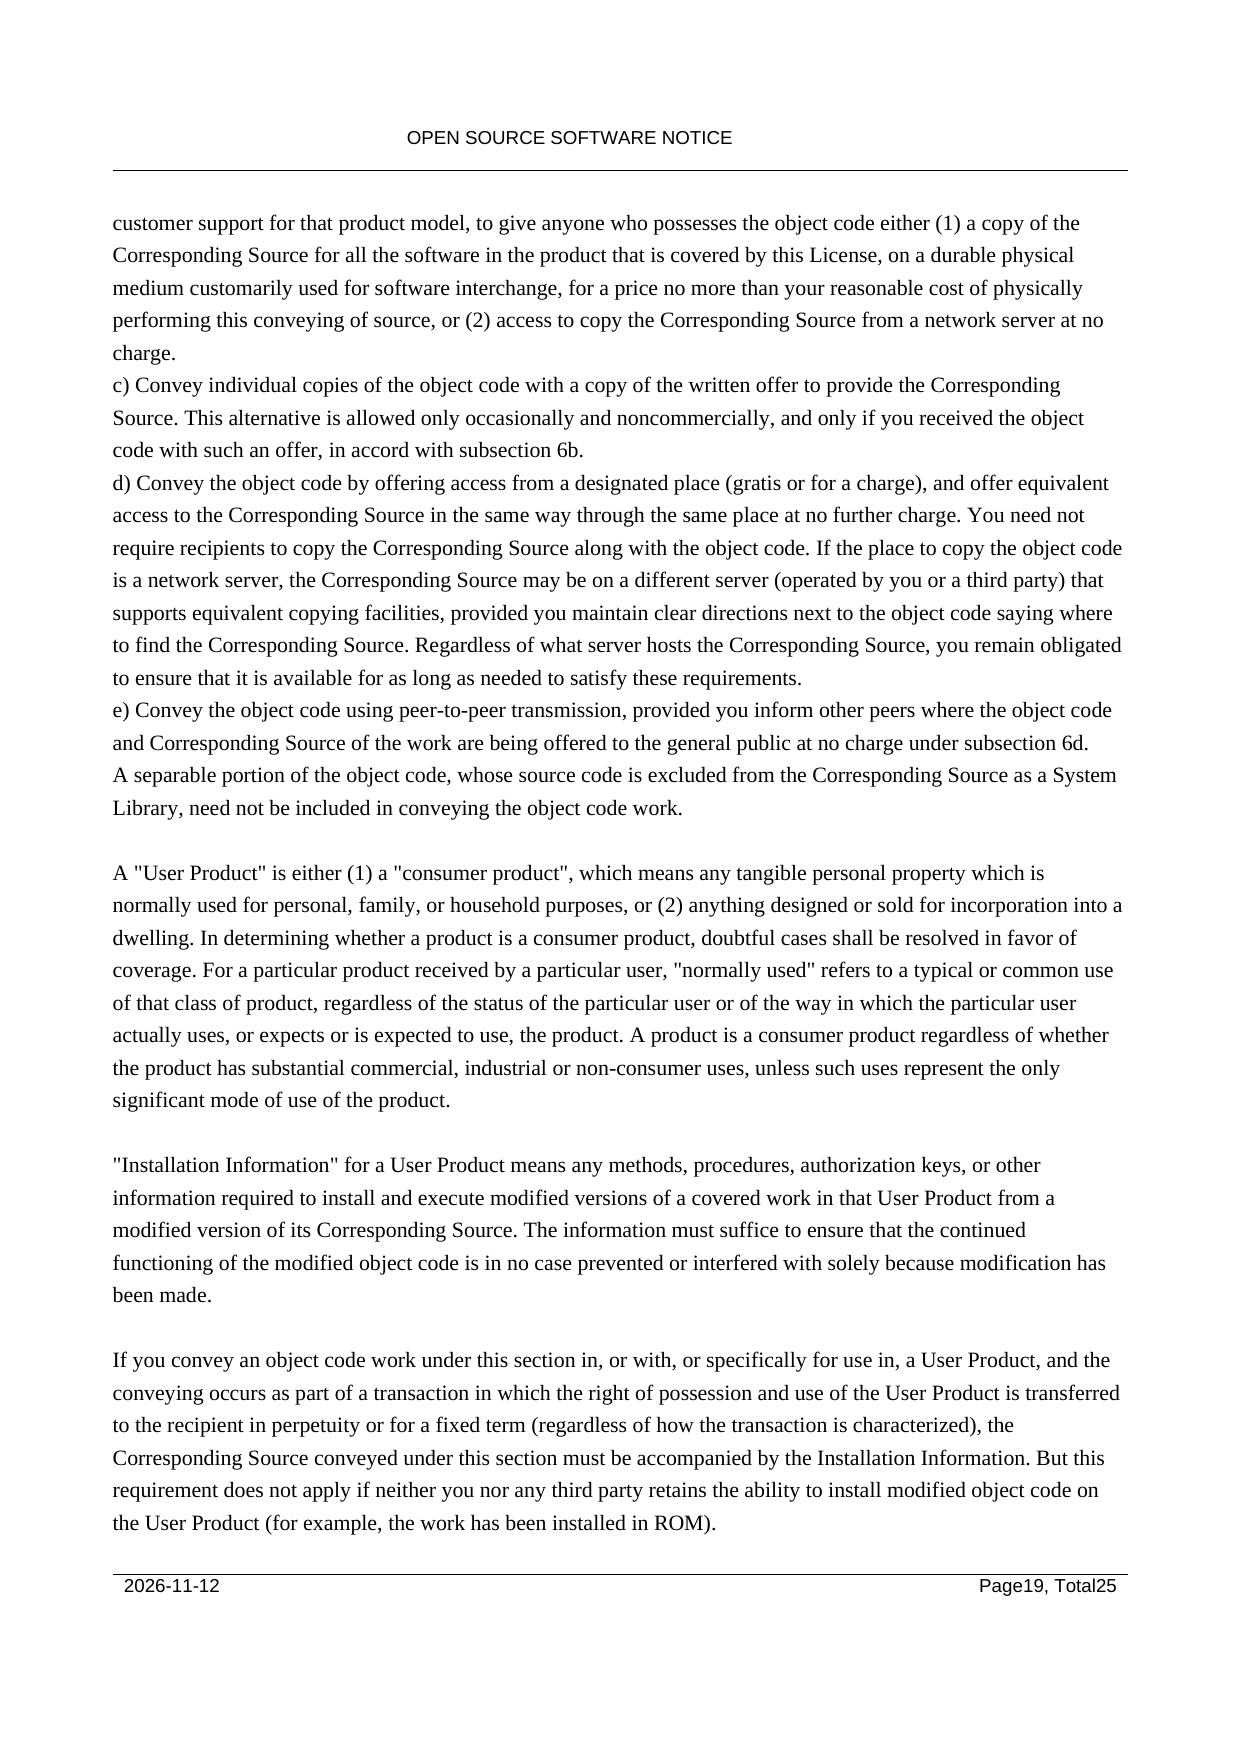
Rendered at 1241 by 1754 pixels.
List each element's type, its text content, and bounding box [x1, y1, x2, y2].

text d) Convey the object code by offering access from a designated place (gratis or for a charge), and offer equivalent access to the Corresponding Source in the same way through the same place at no further charge. You need not require recipients to copy the Corresponding Source along with the object code. If the place to copy the object code is a network server, the Corresponding Source may be on a different server (operated by you or a third party) that supports equivalent copying facilities, provided you maintain clear directions next to the object code saying where to find the Corresponding Source. Regardless of what server hosts the Corresponding Source, you remain obligated to ensure that it is available for as long as needed to satisfy these requirements. [112, 466, 1128, 694]
text If you convey an object code work under this section in, or with, or specifically for use in, a User Product, and the conveying occurs as part of a transaction in which the right of possession and use of the User Product is transferred to the recipient in perpetuity or for a fixed term (regardless of how the transaction is characterized), the Corresponding Source conveyed under this section must be accompanied by the Installation Information. But this requirement does not apply if neither you nor any third party retains the ability to install modified object code on the User Product (for example, the work has been installed in ROM). [112, 1344, 1128, 1539]
text A "User Product" is either (1) a "consumer product", which means any tangible personal property which is normally used for personal, family, or household purposes, or (2) anything designed or sold for incorporation into a dwelling. In determining whether a product is a consumer product, doubtful cases shall be resolved in favor of coverage. For a particular product received by a particular user, "normally used" refers to a typical or common use of that class of product, regardless of the status of the particular user or of the way in which the particular user actually uses, or expects or is expected to use, the product. A product is a consumer product regardless of whether the product has substantial commercial, industrial or non-consumer uses, unless such uses represent the only significant mode of use of the product. [112, 856, 1128, 1116]
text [112, 206, 1128, 369]
text A separable portion of the object code, whose source code is excluded from the Corresponding Source as a System Library, need not be included in conveying the object code work. [112, 759, 1128, 824]
text e) Convey the object code using peer-to-peer transmission, provided you inform other peers where the object code and Corresponding Source of the work are being offered to the general public at no charge under subsection 6d. [112, 694, 1128, 759]
text c) Convey individual copies of the object code with a copy of the written offer to provide the Corresponding Source. This alternative is allowed only occasionally and noncommercially, and only if you received the object code with such an offer, in accord with subsection 6b. [112, 369, 1128, 466]
text "Installation Information" for a User Product means any methods, procedures, authorization keys, or other information required to install and execute modified versions of a covered work in that User Product from a modified version of its Corresponding Source. The information must suffice to ensure that the continued functioning of the modified object code is in no case prevented or interfered with solely because modification has been made. [112, 1149, 1128, 1311]
